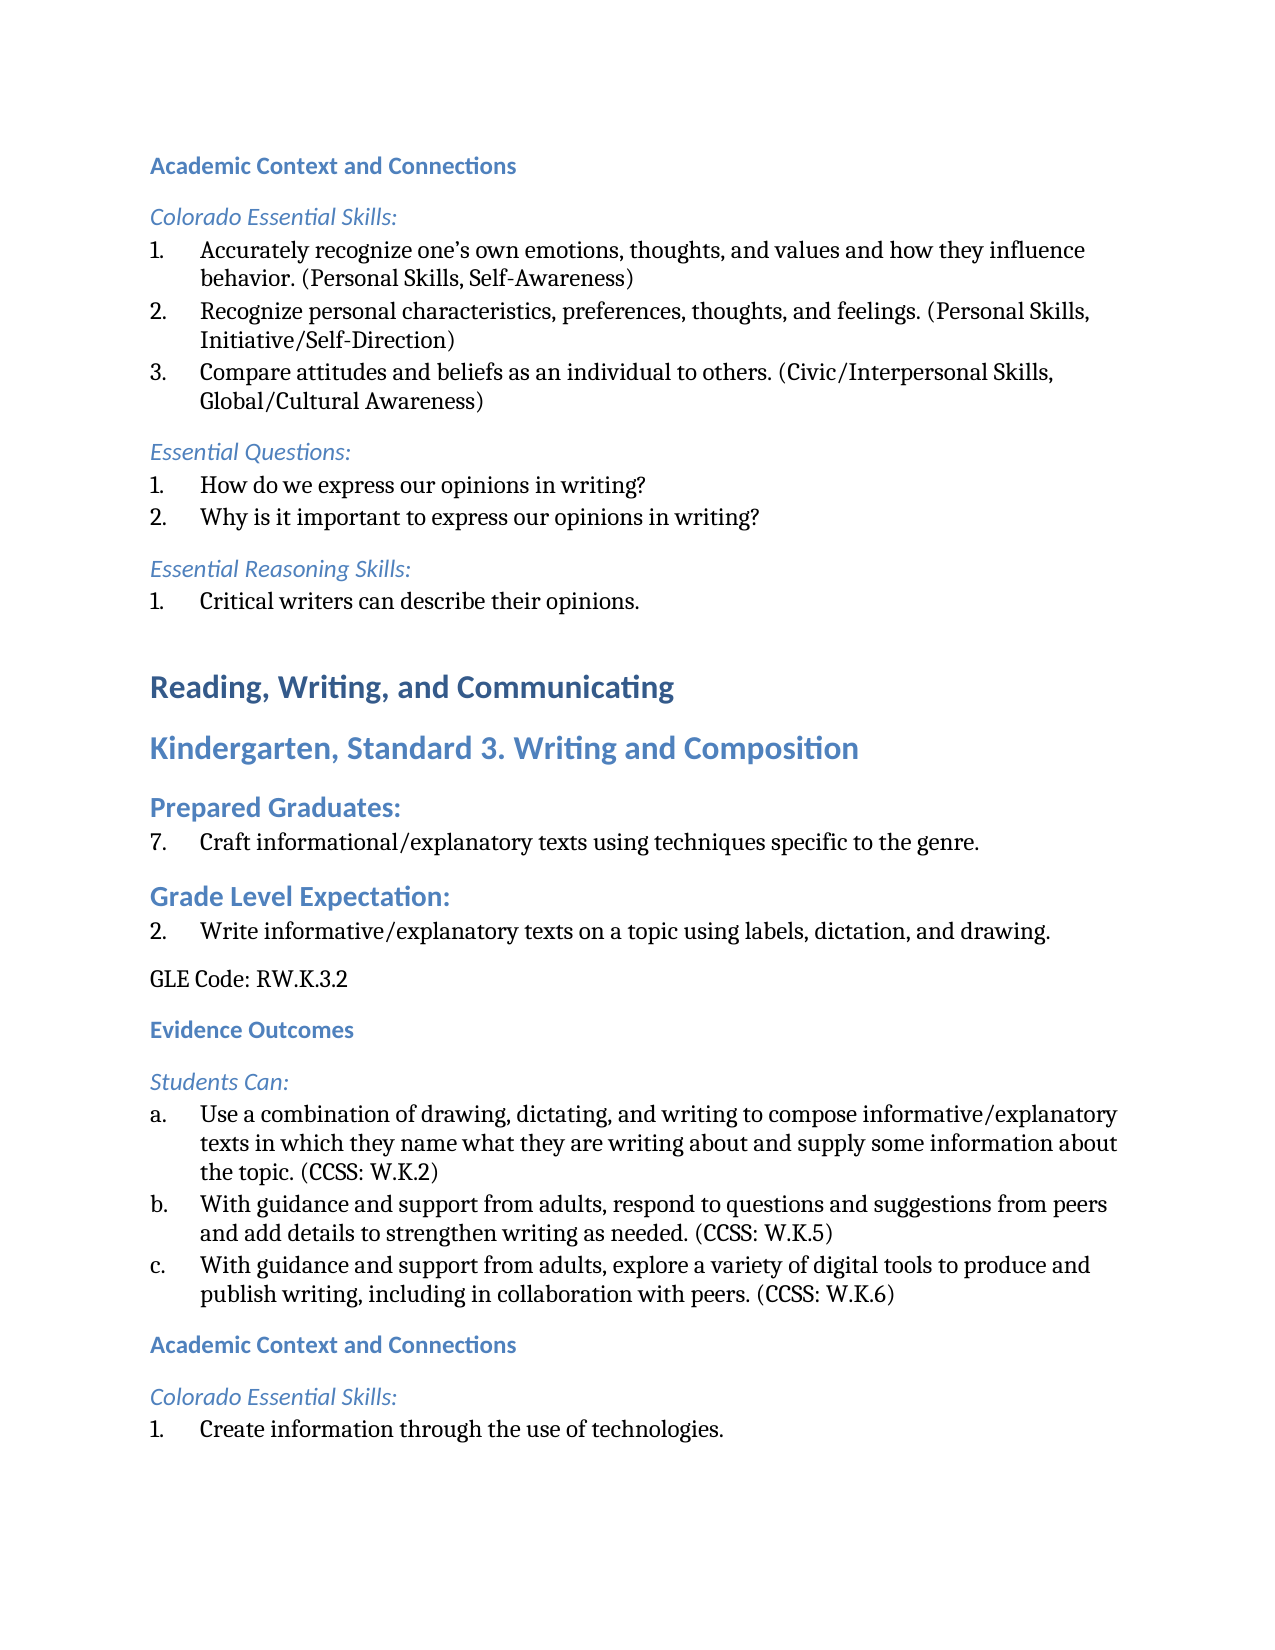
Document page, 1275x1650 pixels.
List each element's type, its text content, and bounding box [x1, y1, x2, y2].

list Why is it important to express our opinions in writing? [150, 503, 1125, 532]
list With guidance and support from adults, explore a variety of digital tools to produce and publish writing, including in collaboration with peers. (CCSS: W.K.6) [150, 1251, 1125, 1309]
list Compare attitudes and beliefs as an individual to others. (Civic/Interpersonal Skills, Global/Cultural Awareness) [150, 358, 1125, 416]
list Craft informational/explanatory texts using techniques specific to the genre. [150, 828, 1125, 857]
subtitle Essential Reasoning Skills: [150, 553, 1125, 583]
list Create information through the use of technologies. [150, 1415, 1125, 1444]
list Recognize personal characteristics, preferences, thoughts, and feelings. (Personal Skills, Initiative/Self-Direction) [150, 297, 1125, 354]
list Critical writers can describe their opinions. [150, 587, 1125, 616]
subtitle Evidence Outcomes [150, 1014, 1125, 1045]
subtitle Kindergarten, Standard 3. Writing and Composition [150, 727, 1125, 768]
text GLE Code: RW.K.3.2 [150, 965, 1125, 993]
subtitle Academic Context and Connections [150, 150, 1125, 181]
subtitle Grade Level Expectation: [150, 878, 1125, 913]
subtitle Academic Context and Connections [150, 1329, 1125, 1360]
list How do we express our opinions in writing? [150, 471, 1125, 499]
list Accurately recognize one’s own emotions, thoughts, and values and how they influence behavior. (Personal Skills, Self-Awareness) [150, 236, 1125, 293]
subtitle Colorado Essential Skills: [150, 201, 1125, 232]
subtitle Prepared Graduates: [150, 789, 1125, 824]
subtitle Essential Questions: [150, 436, 1125, 467]
list With guidance and support from adults, respond to questions and suggestions from peers and add details to strengthen writing as needed. (CCSS: W.K.5) [150, 1190, 1125, 1247]
list Write informative/explanatory texts on a topic using labels, dictation, and drawing. [150, 917, 1125, 946]
subtitle Students Can: [150, 1066, 1125, 1096]
subtitle Reading, Writing, and Communicating [150, 666, 1125, 707]
subtitle Colorado Essential Skills: [150, 1381, 1125, 1411]
list Use a combination of drawing, dictating, and writing to compose informative/explanatory texts in which they name what they are writing about and supply some information about the topic. (CCSS: W.K.2) [150, 1100, 1125, 1186]
